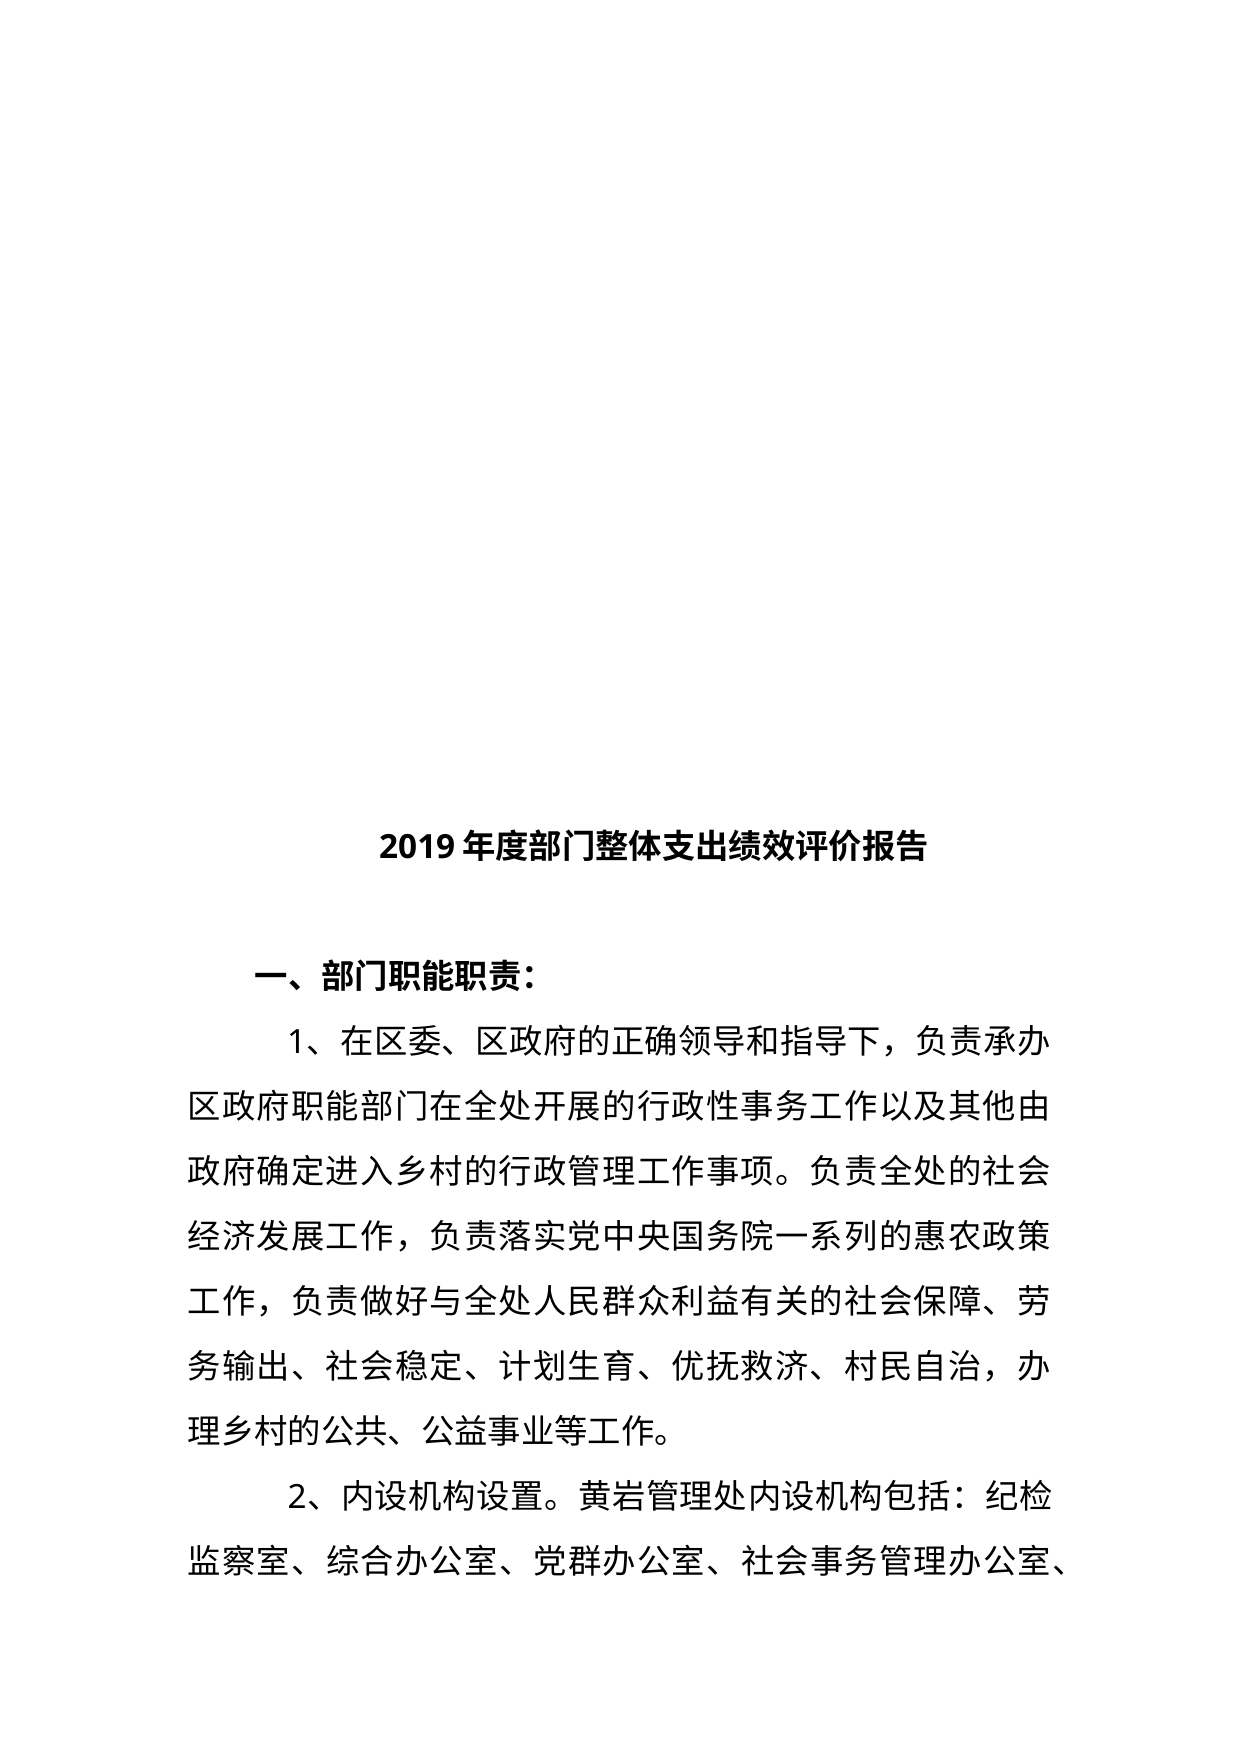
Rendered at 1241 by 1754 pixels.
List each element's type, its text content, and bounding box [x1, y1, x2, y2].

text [187, 1462, 1053, 1592]
text 1、在区委、区政府的正确领导和指导下，负责承办区政府职能部门在全处开展的行政性事务工作以及其他由政府确定进入乡村的行政管理工作事项。负责全处的社会经济发展工作，负责落实党中央国务院一系列的惠农政策工作，负责做好与全处人民群众利益有关的社会保障、劳务输出、社会稳定、计划生育、优抚救济、村民自治，办理乡村的公共、公益事业等工作。 [187, 1007, 1053, 1462]
text 2019年度部门整体支出绩效评价报告 [187, 812, 1053, 877]
text 一、部门职能职责： [187, 942, 1053, 1007]
